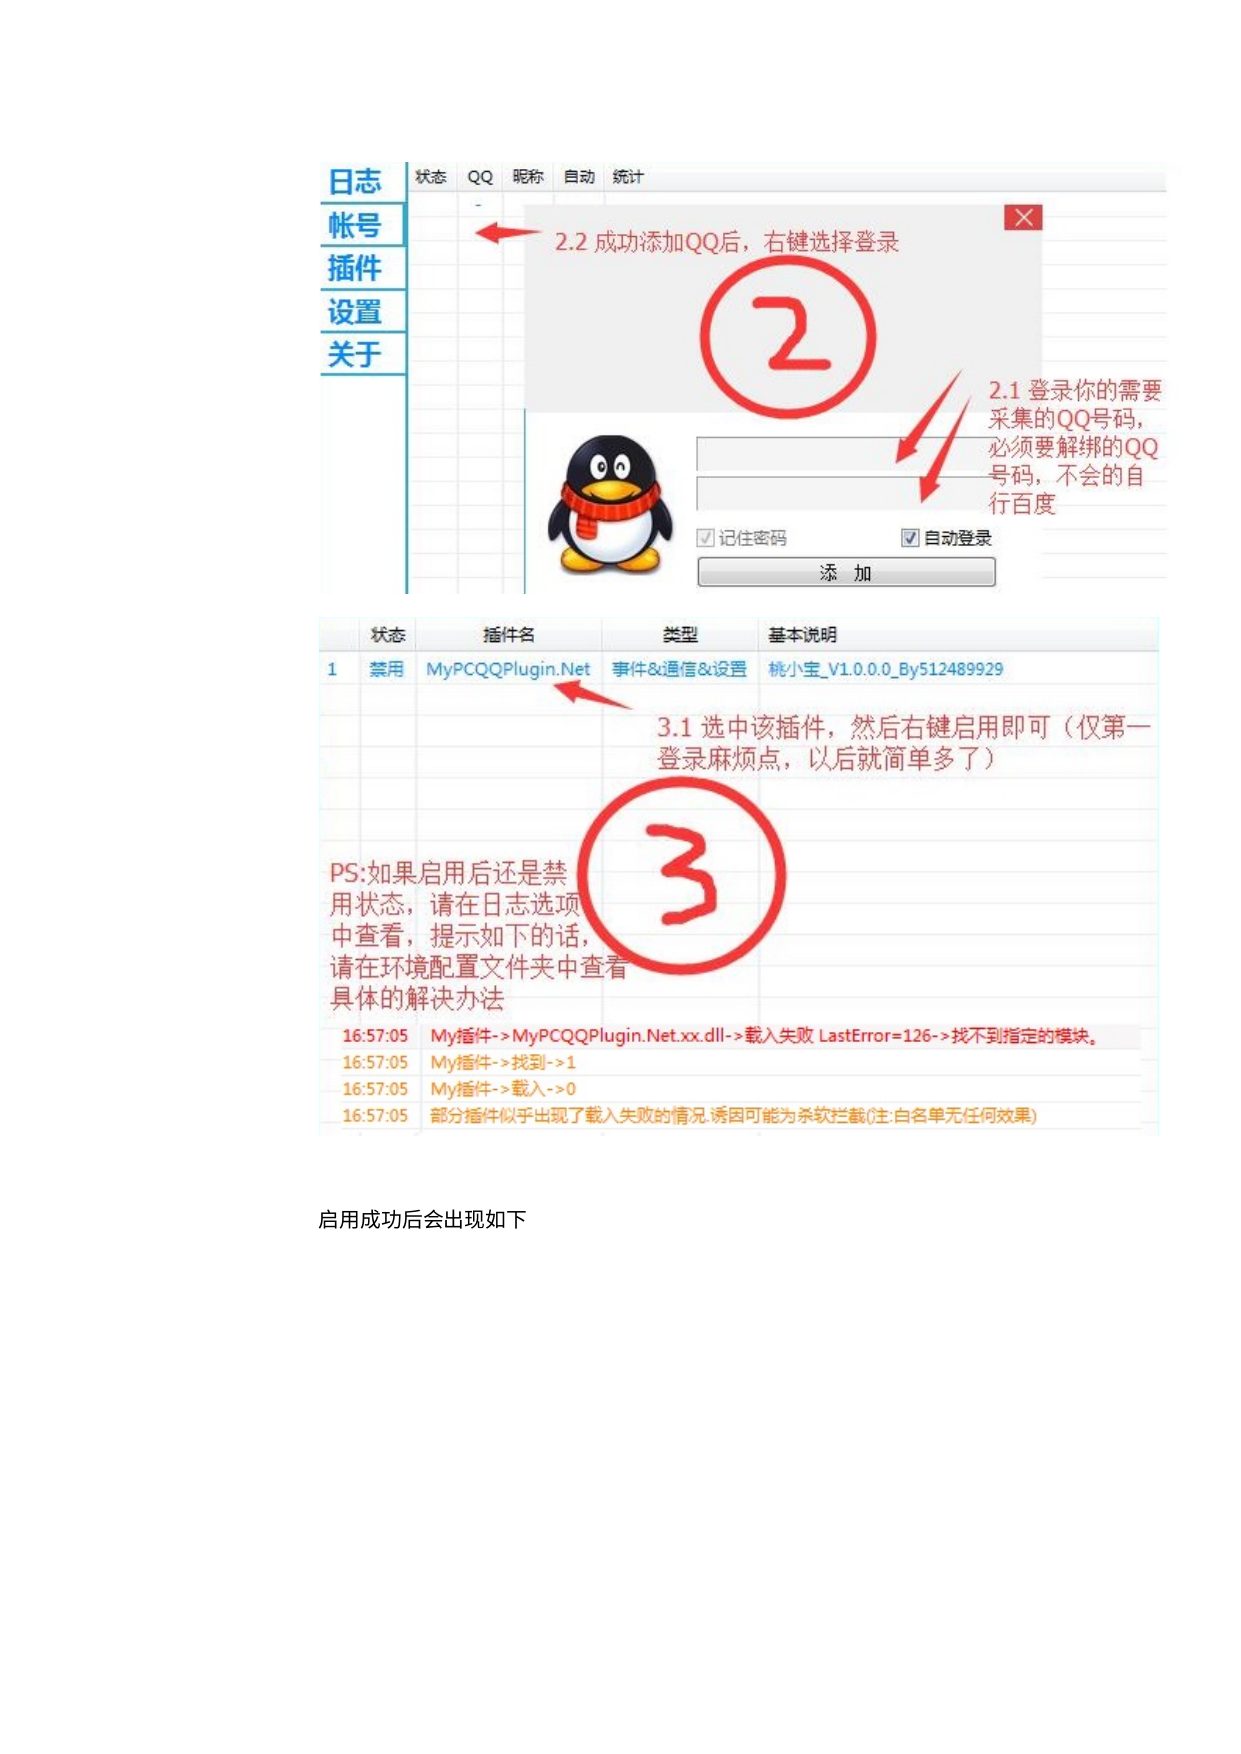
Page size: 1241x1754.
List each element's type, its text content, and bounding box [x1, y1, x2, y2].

picture [318, 162, 1184, 594]
picture [318, 617, 1160, 1136]
list 启用成功后会出现如下 [319, 1202, 1053, 1234]
